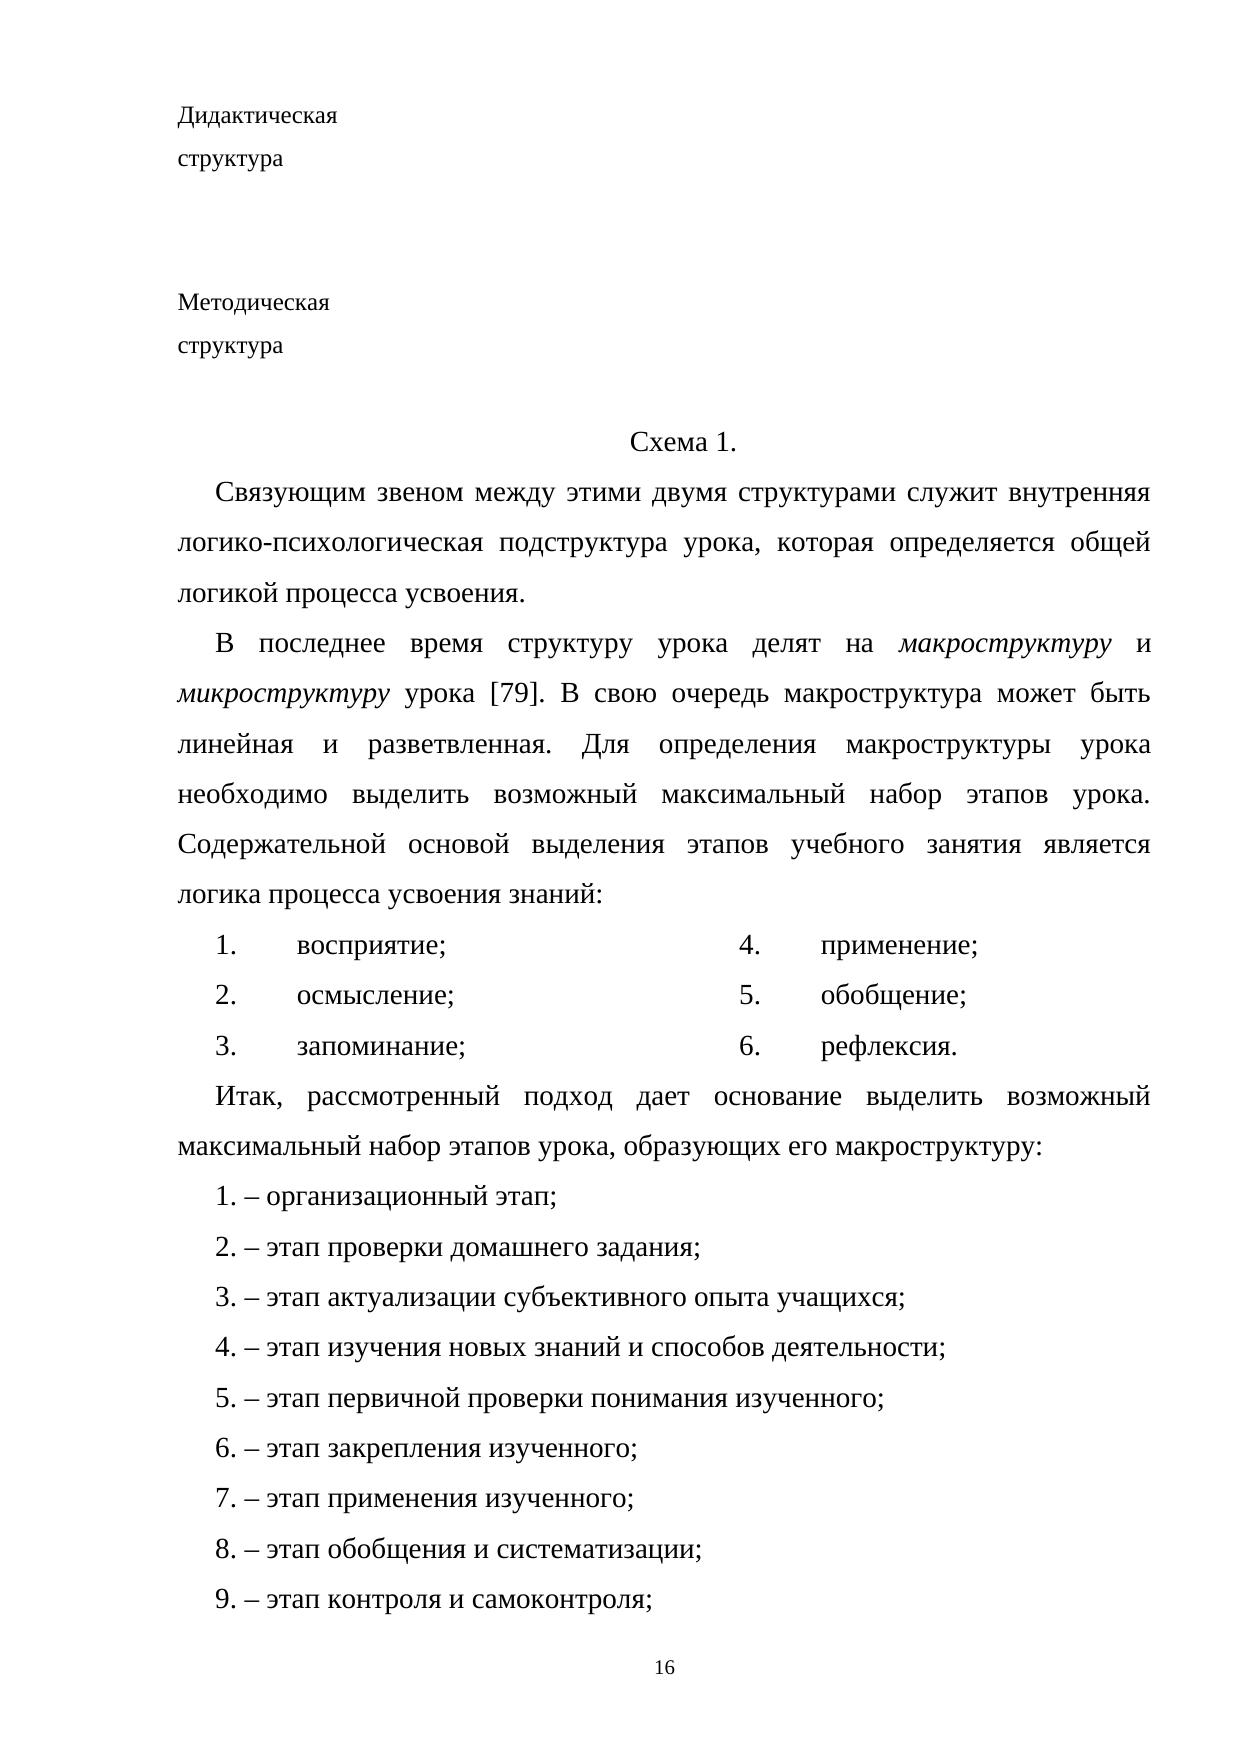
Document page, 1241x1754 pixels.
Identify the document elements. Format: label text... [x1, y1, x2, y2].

list – этап изучения новых знаний и способов деятельности; [177, 1329, 1152, 1363]
list – этап закрепления изученного; [177, 1430, 1152, 1464]
list осмысление; [177, 977, 627, 1011]
list – этап проверки домашнего задания; [177, 1229, 1152, 1262]
list – этап обобщения и систематизации; [177, 1531, 1152, 1564]
text Схема 1. [177, 424, 1152, 457]
text Итак, рассмотренный подход дает основание выделить возможный максимальный набор этапов урока, образующих его макроструктуру: [177, 1078, 1152, 1162]
text структура [177, 330, 1152, 359]
list – этап первичной проверки понимания изученного; [177, 1380, 1152, 1413]
list запоминание; [177, 1028, 627, 1061]
text Связующим звеном между этими двумя структурами служит внутренняя логико-психологическая подструктура урока, которая определяется общей логикой процесса усвоения. [177, 474, 1152, 608]
list применение; [701, 927, 1152, 961]
list – этап контроля и самоконтроля; [177, 1581, 1152, 1614]
subtitle Методическая [177, 287, 1152, 316]
list восприятие; [177, 927, 627, 961]
list – этап применения изученного; [177, 1480, 1152, 1514]
list – организационный этап; [177, 1178, 1152, 1212]
list – этап актуализации субъективного опыта учащихся; [177, 1279, 1152, 1313]
text В последнее время структуру урока делят на макроструктуру и микроструктуру урока [79]. В свою очередь макроструктура может быть линейная и разветвленная. Для определения макроструктуры урока необходимо выделить возможный максимальный набор этапов урока. Содержательной основой выделения этапов учебного занятия является логика процесса усвоения знаний: [177, 625, 1152, 910]
subtitle Дидактическая [177, 100, 1152, 129]
list рефлексия. [701, 1028, 1152, 1061]
list обобщение; [701, 977, 1152, 1011]
text структура [177, 143, 1152, 172]
